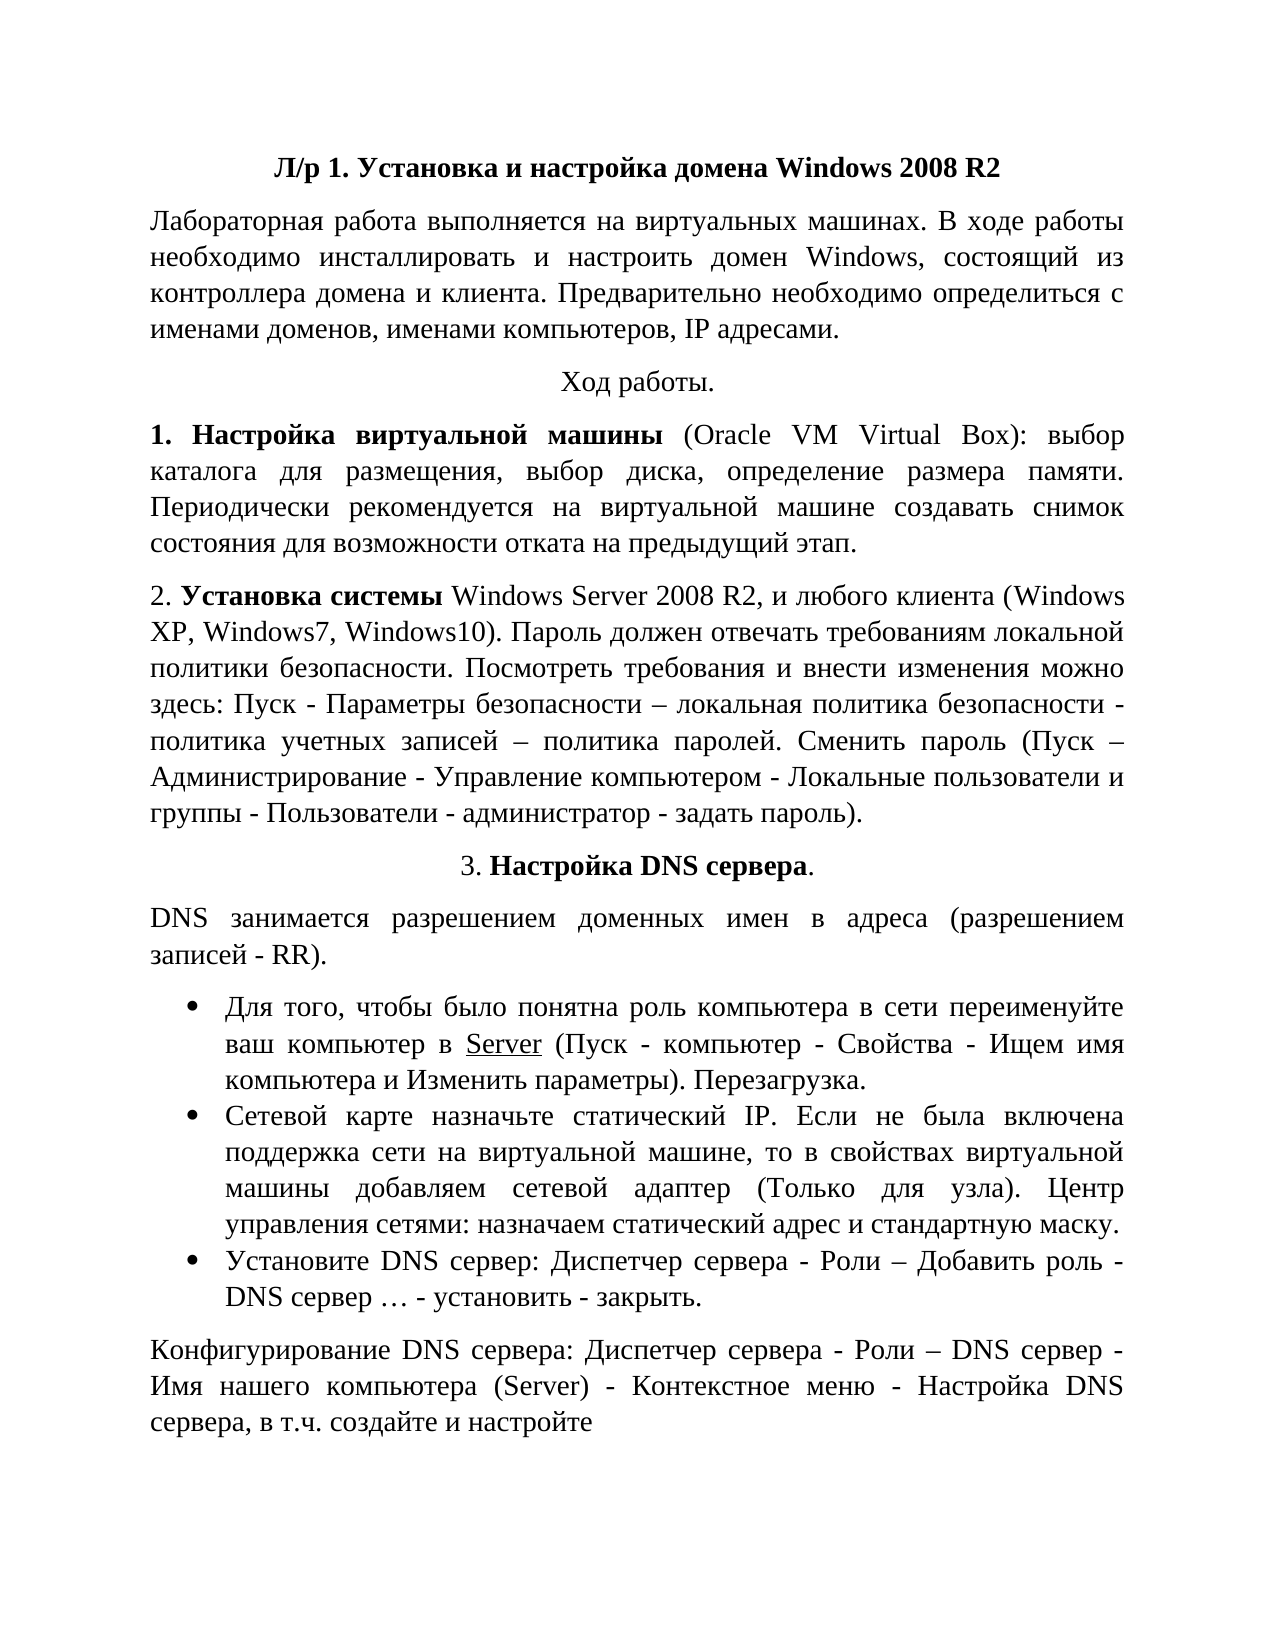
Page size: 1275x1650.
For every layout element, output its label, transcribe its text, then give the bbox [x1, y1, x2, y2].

text 1. Настройка виртуальной машины (Oracle VM Virtual Box): выбор каталога для размещения, выбор диска, определение размера памяти. Периодически рекомендуется на виртуальной машине создавать снимок состояния для возможности отката на предыдущий этап. [150, 417, 1125, 559]
list Установите DNS сервер: Диспетчер сервера - Роли – Добавить роль - DNS сервер … - установить - закрыть. [187, 1243, 1125, 1313]
text DNS занимается разрешением доменных имен в адреса (разрешением записей - RR). [150, 901, 1125, 970]
text Конфигурирование DNS сервера: Диспетчер сервера - Роли – DNS сервер - Имя нашего компьютера (Server) - Контекстное меню - Настройка DNS сервера, в т.ч. создайте и настройте [150, 1332, 1125, 1438]
text 3. Настройка DNS сервера. [150, 848, 1125, 881]
text Лабораторная работа выполняется на виртуальных машинах. В ходе работы необходимо инсталлировать и настроить домен Windows, состоящий из контроллера домена и клиента. Предварительно необходимо определиться с именами доменов, именами компьютеров, IP адресами. [150, 203, 1125, 345]
list Сетевой карте назначьте статический IP. Если не была включена поддержка сети на виртуальной машине, то в свойствах виртуальной машины добавляем сетевой адаптер (Только для узла). Центр управления сетями: назначаем статический адрес и стандартную маску. [187, 1098, 1125, 1240]
text Л/р 1. Установка и настройка домена Windows 2008 R2 [150, 150, 1125, 183]
text Ход работы. [150, 364, 1125, 398]
list Для того, чтобы было понятна роль компьютера в сети переименуйте ваш компьютер в Server (Пуск - компьютер - Свойства - Ищем имя компьютера и Изменить параметры). Перезагрузка. [187, 989, 1125, 1096]
text 2. Установка системы Windows Server 2008 R2, и любого клиента (Windows XP, Windows7, Windows10). Пароль должен отвечать требованиям локальной политики безопасности. Посмотреть требования и внести изменения можно здесь: Пуск - Параметры безопасности – локальная политика безопасности - политика учетных записей – политика паролей. Сменить пароль (Пуск – Администрирование - Управление компьютером - Локальные пользователи и группы - Пользователи - администратор - задать пароль). [150, 578, 1125, 828]
